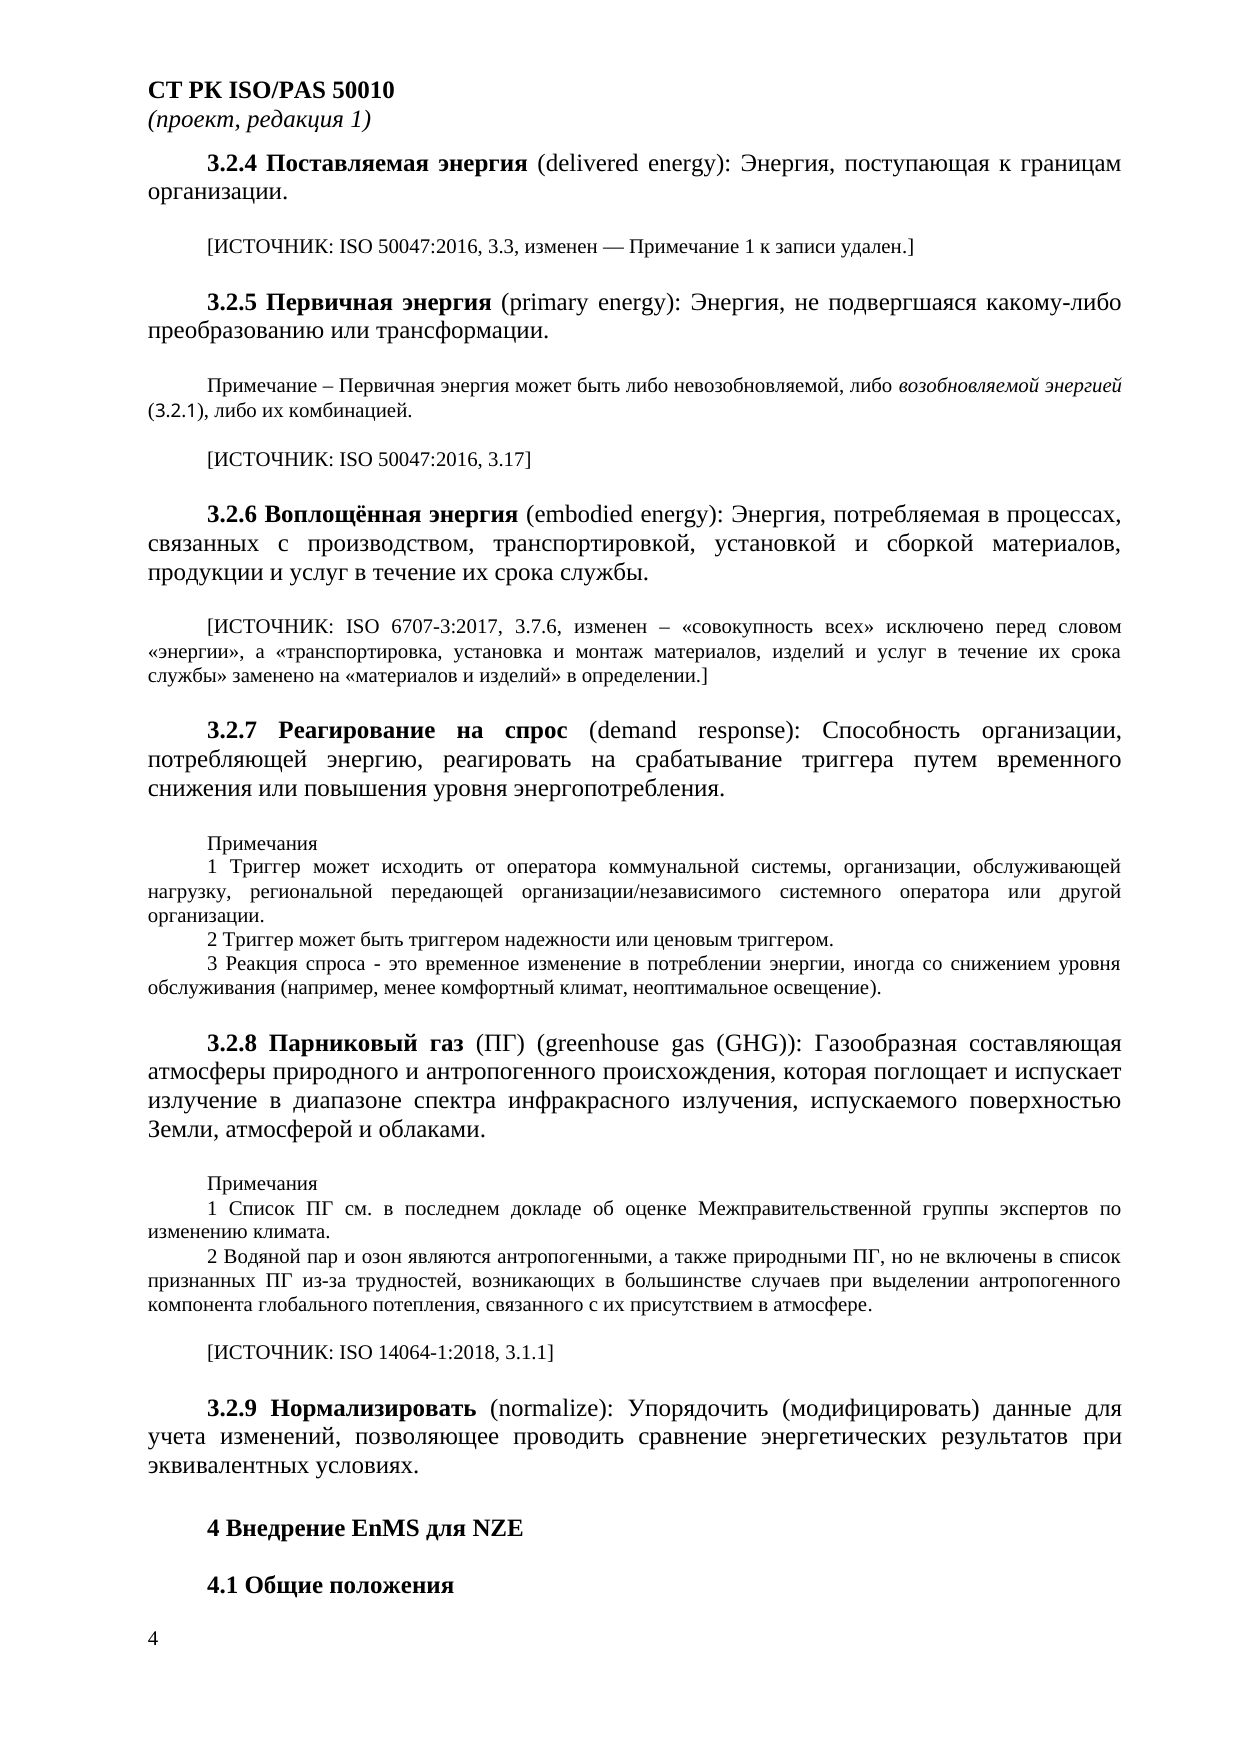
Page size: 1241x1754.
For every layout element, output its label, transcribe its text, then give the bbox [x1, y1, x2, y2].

text 3.2.5 Первичная энергия (primary energy): Энергия, не подвергшаяся какому-либо преобразованию или трансформации. [148, 287, 1122, 344]
text 1 Список ПГ см. в последнем докладе об оценке Межправительственной группы экспертов по изменению климата. [148, 1195, 1122, 1243]
text 2 Водяной пар и озон являются антропогенными, а также природными ПГ, но не включены в список признанных ПГ из-за трудностей, возникающих в большинстве случаев при выделении антропогенного компонента глобального потепления, связанного с их присутствием в атмосфере. [148, 1243, 1122, 1316]
text Примечание – Первичная энергия может быть либо невозобновляемой, либо возобновляемой энергией (3.2.1), либо их комбинацией. [148, 373, 1122, 423]
text [ИСТОЧНИК: ISO 50047:2016, 3.3, изменен — Примечание 1 к записи удален.] [148, 234, 1122, 258]
text Примечания [148, 830, 1122, 854]
text 2 Триггер может быть триггером надежности или ценовым триггером. [148, 927, 1122, 951]
text 3.2.7 Реагирование на спрос (demand response): Способность организации, потребляющей энергию, реагировать на срабатывание триггера путем временного снижения или повышения уровня энергопотребления. [148, 715, 1122, 802]
text 4 Внедрение EnMS для NZE [148, 1513, 1122, 1542]
text [ИСТОЧНИК: ISO 6707-3:2017, 3.7.6, изменен – «совокупность всех» исключено перед словом «энергии», а «транспортировка, установка и монтаж материалов, изделий и услуг в течение их срока службы» заменено на «материалов и изделий» в определении.] [148, 614, 1122, 687]
text 3.2.9 Нормализировать (normalize): Упорядочить (модифицировать) данные для учета изменений, позволяющее проводить сравнение энергетических результатов при эквивалентных условиях. [148, 1393, 1122, 1479]
text [ИСТОЧНИК: ISO 50047:2016, 3.17] [148, 447, 1122, 471]
text Примечания [148, 1171, 1122, 1195]
text 3.2.4 Поставляемая энергия (delivered energy): Энергия, поступающая к границам организации. [148, 148, 1122, 205]
text 3 Реакция спроса - это временное изменение в потреблении энергии, иногда со снижением уровня обслуживания (например, менее комфортный климат, неоптимальное освещение). [148, 951, 1122, 999]
text [ИСТОЧНИК: ISO 14064-1:2018, 3.1.1] [148, 1340, 1122, 1364]
text 1 Триггер может исходить от оператора коммунальной системы, организации, обслуживающей нагрузку, региональной передающей организации/независимого системного оператора или другой организации. [148, 854, 1122, 927]
text 4.1 Общие положения [148, 1570, 1122, 1599]
text 3.2.6 Воплощённая энергия (embodied energy): Энергия, потребляемая в процессах, связанных с производством, транспортировкой, установкой и сборкой материалов, продукции и услуг в течение их срока службы. [148, 499, 1122, 586]
text 3.2.8 Парниковый газ (ПГ) (greenhouse gas (GHG)): Газообразная составляющая атмосферы природного и антропогенного происхождения, которая поглощает и испускает излучение в диапазоне спектра инфракрасного излучения, испускаемого поверхностью Земли, атмосферой и облаками. [148, 1028, 1122, 1143]
